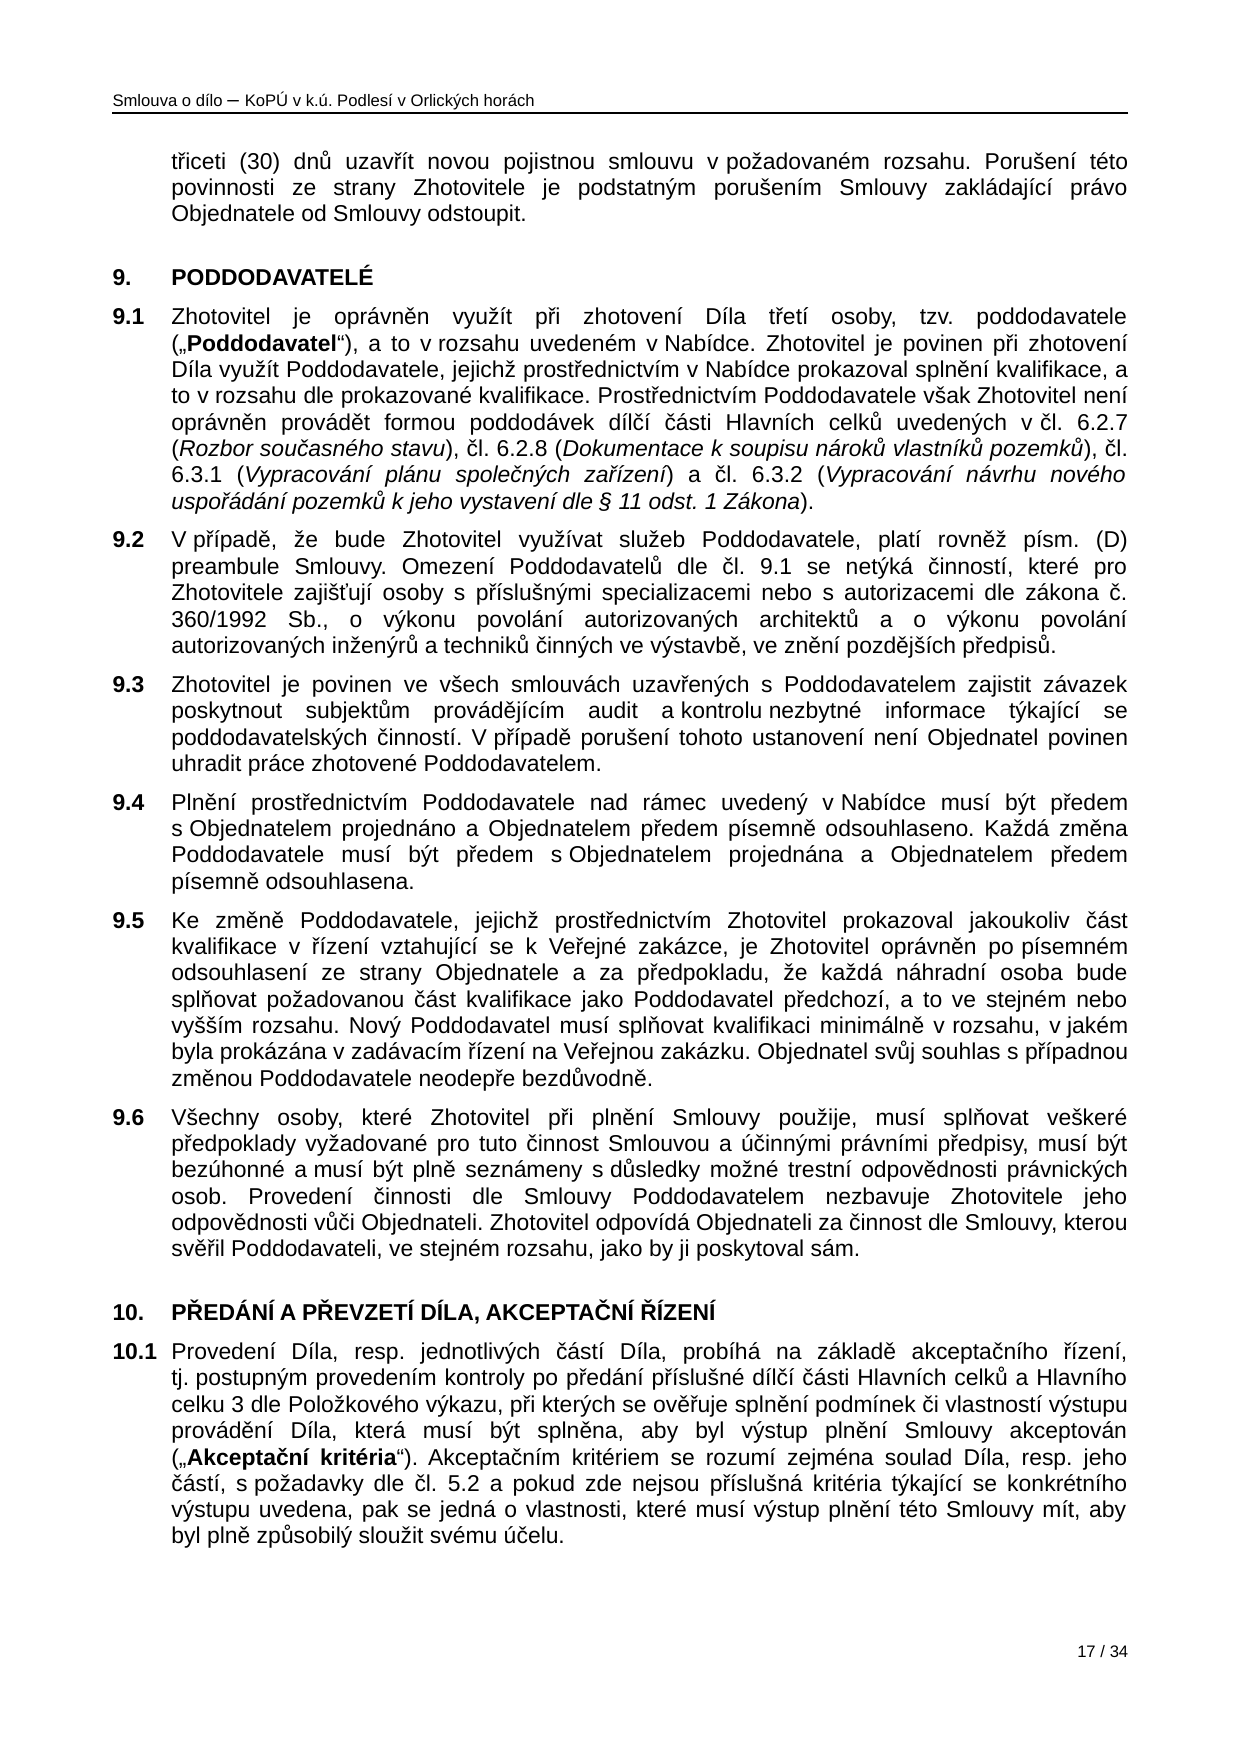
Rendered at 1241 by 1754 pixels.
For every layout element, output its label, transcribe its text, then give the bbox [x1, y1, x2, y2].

text Poddodavatelé [112, 264, 1128, 291]
text Zhotovitel je povinen ve všech smlouvách uzavřených s Poddodavatelem zajistit závazek poskytnout subjektům provádějícím audit a kontrolu nezbytné informace týkající se poddodavatelských činností. V případě porušení tohoto ustanovení není Objednatel povinen uhradit práce zhotovené Poddodavatelem. [112, 671, 1128, 776]
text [112, 148, 1128, 227]
text Všechny osoby, které Zhotovitel při plnění Smlouvy použije, musí splňovat veškeré předpoklady vyžadované pro tuto činnost Smlouvou a účinnými právními předpisy, musí být bezúhonné a musí být plně seznámeny s důsledky možné trestní odpovědnosti právnických osob. Provedení činnosti dle Smlouvy Poddodavatelem nezbavuje Zhotovitele jeho odpovědnosti vůči Objednateli. Zhotovitel odpovídá Objednateli za činnost dle Smlouvy, kterou svěřil Poddodavateli, ve stejném rozsahu, jako by ji poskytoval sám. [112, 1103, 1128, 1262]
text Předání a převzetí Díla, Akceptační řízení [112, 1299, 1128, 1326]
text Zhotovitel je oprávněn využít při zhotovení Díla třetí osoby, tzv. poddodavatele („Poddodavatel“), a to v rozsahu uvedeném v Nabídce. Zhotovitel je povinen při zhotovení Díla využít Poddodavatele, jejichž prostřednictvím v Nabídce prokazoval splnění kvalifikace, a to v rozsahu dle prokazované kvalifikace. Prostřednictvím Poddodavatele však Zhotovitel není oprávněn provádět formou poddodávek dílčí části Hlavních celků uvedených v čl. 6.2.7 (Rozbor současného stavu), čl. 6.2.8 (Dokumentace k soupisu nároků vlastníků pozemků), čl. 6.3.1 (Vypracování plánu společných zařízení) a čl. 6.3.2 (Vypracování návrhu nového uspořádání pozemků k jeho vystavení dle § 11 odst. 1 Zákona). [112, 303, 1128, 514]
text V případě, že bude Zhotovitel využívat služeb Poddodavatele, platí rovněž písm. (D) preambule Smlouvy. Omezení Poddodavatelů dle čl. 9.1 se netýká činností, které pro Zhotovitele zajišťují osoby s příslušnými specializacemi nebo s autorizacemi dle zákona č. 360/1992 Sb., o výkonu povolání autorizovaných architektů a o výkonu povolání autorizovaných inženýrů a techniků činných ve výstavbě, ve znění pozdějších předpisů. [112, 526, 1128, 658]
text Ke změně Poddodavatele, jejichž prostřednictvím Zhotovitel prokazoval jakoukoliv část kvalifikace v řízení vztahující se k Veřejné zakázce, je Zhotovitel oprávněn po písemném odsouhlasení ze strany Objednatele a za předpokladu, že každá náhradní osoba bude splňovat požadovanou část kvalifikace jako Poddodavatel předchozí, a to ve stejném nebo vyšším rozsahu. Nový Poddodavatel musí splňovat kvalifikaci minimálně v rozsahu, v jakém byla prokázána v zadávacím řízení na Veřejnou zakázku. Objednatel svůj souhlas s případnou změnou Poddodavatele neodepře bezdůvodně. [112, 907, 1128, 1091]
text Provedení Díla, resp. jednotlivých částí Díla, probíhá na základě akceptačního řízení, tj. postupným provedením kontroly po předání příslušné dílčí části Hlavních celků a Hlavního celku 3 dle Položkového výkazu, při kterých se ověřuje splnění podmínek či vlastností výstupu provádění Díla, která musí být splněna, aby byl výstup plnění Smlouvy akceptován („Akceptační kritéria“). Akceptačním kritériem se rozumí zejména soulad Díla, resp. jeho částí, s požadavky dle čl. 5.2 a pokud zde nejsou příslušná kritéria týkající se konkrétního výstupu uvedena, pak se jedná o vlastnosti, které musí výstup plnění této Smlouvy mít, aby byl plně způsobilý sloužit svému účelu. [112, 1338, 1128, 1549]
text Plnění prostřednictvím Poddodavatele nad rámec uvedený v Nabídce musí být předem s Objednatelem projednáno a Objednatelem předem písemně odsouhlaseno. Každá změna Poddodavatele musí být předem s Objednatelem projednána a Objednatelem předem písemně odsouhlasena. [112, 789, 1128, 894]
